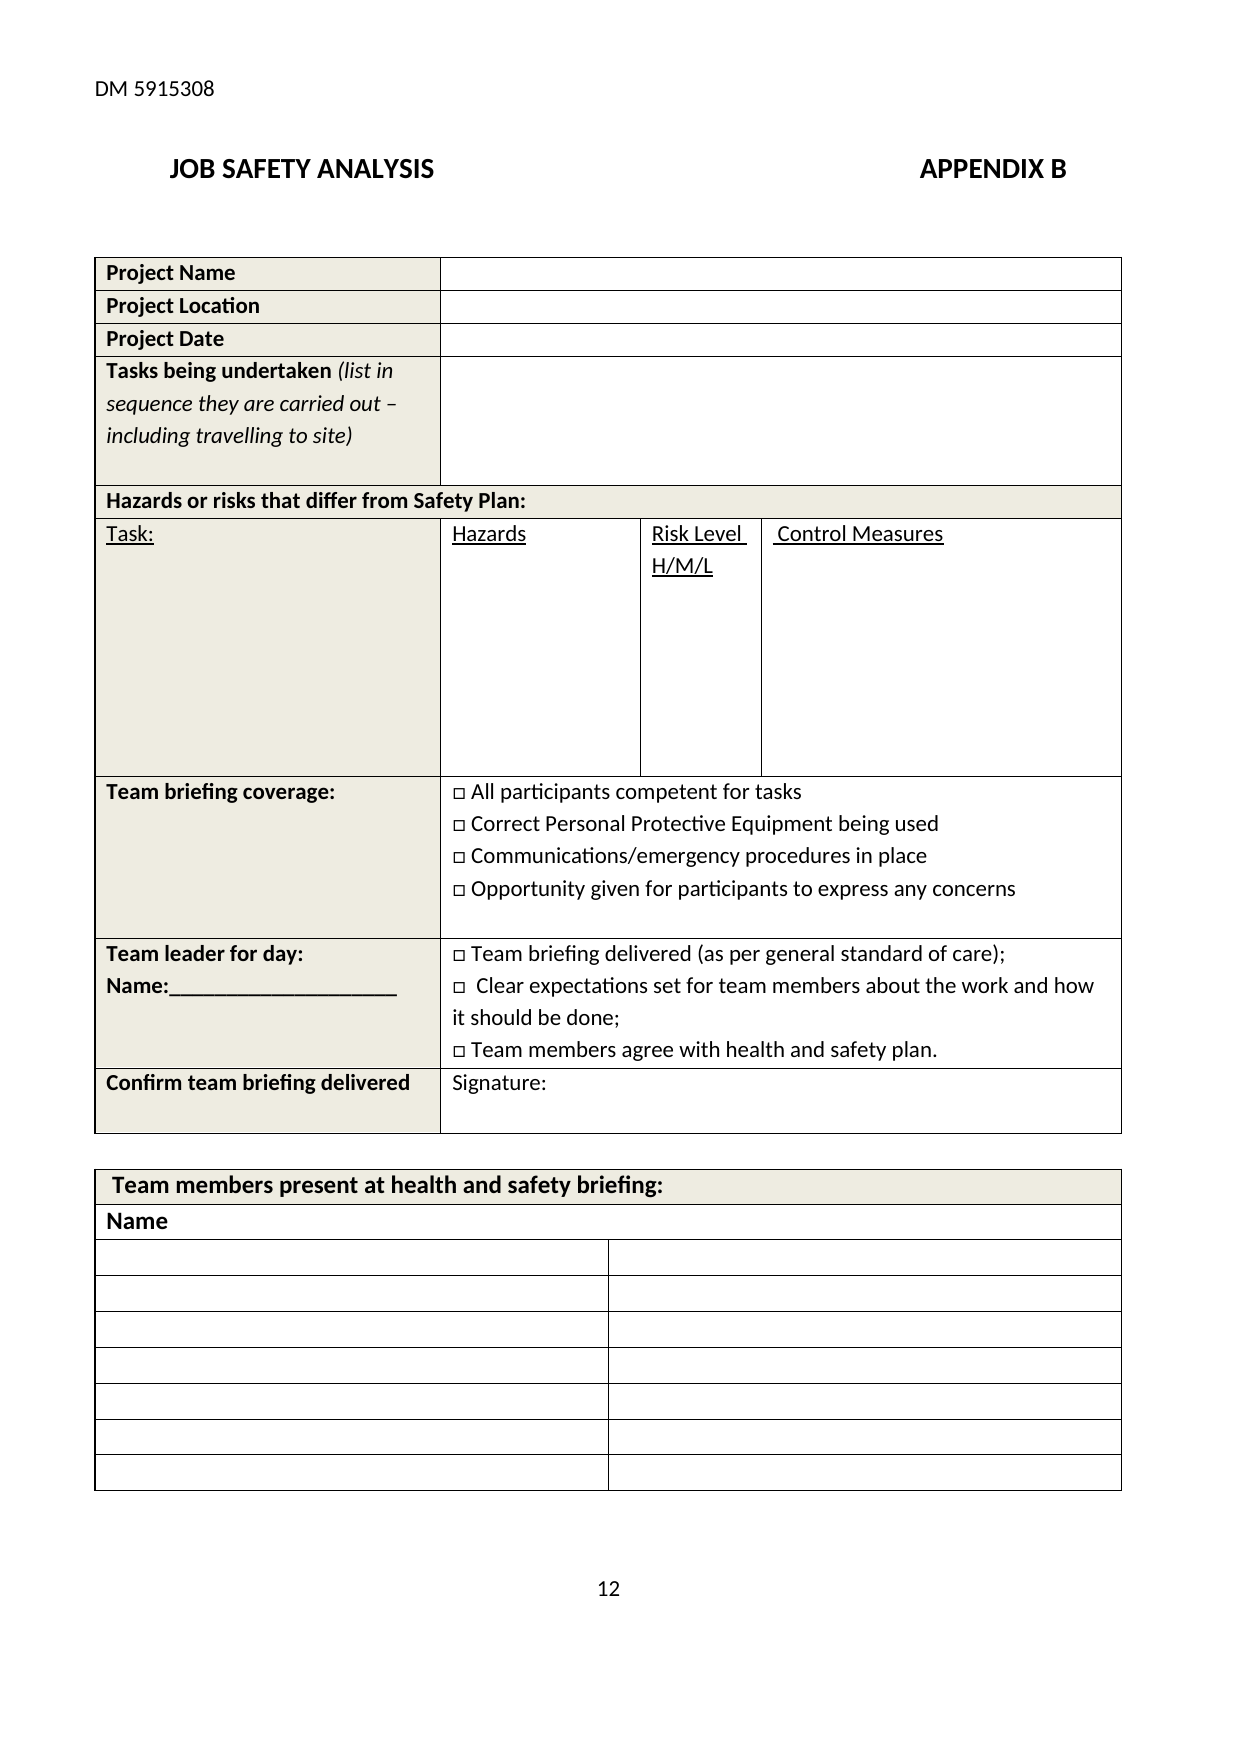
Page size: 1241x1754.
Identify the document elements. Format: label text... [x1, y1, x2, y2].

table_cell [96, 1240, 608, 1275]
table_cell □ All participants competent for tasks □ Correct Personal Protective Equipment being used □ Communications/emergency procedures in place □ Opportunity given for participants to express any concerns [441, 777, 1121, 938]
table_cell [609, 1276, 1121, 1311]
table_cell Signature: [441, 1069, 1121, 1132]
table_cell Hazards or risks that differ from Safety Plan: [96, 486, 1121, 518]
table_cell [96, 1276, 608, 1311]
table_cell [96, 1348, 608, 1383]
table_cell [609, 1240, 1121, 1275]
table_header Project Name [96, 258, 440, 290]
table_cell [441, 357, 1121, 485]
table_cell □ Team briefing delivered (as per general standard of care); □ Clear expectations set for team members about the work and how it should be done; □ Team members agree with health and safety plan. [441, 939, 1121, 1067]
table_cell [441, 291, 1121, 323]
table_cell [96, 1455, 608, 1490]
table_cell Hazards [441, 519, 640, 776]
table_cell [609, 1312, 1121, 1347]
table_cell Team briefing coverage: [96, 777, 440, 938]
text JOB SAFETY ANALYSIS APPENDIX B [94, 150, 1122, 186]
table_cell [441, 324, 1121, 356]
table_cell Task: [96, 519, 440, 776]
table_header [441, 258, 1121, 290]
table_cell Project Location [96, 291, 440, 323]
table_cell Project Date [96, 324, 440, 356]
table_cell Control Measures [762, 519, 1121, 776]
table_cell [96, 1420, 608, 1454]
table_cell [609, 1455, 1121, 1490]
table_cell [609, 1384, 1121, 1418]
table_cell Confirm team briefing delivered [96, 1069, 440, 1132]
table_cell [609, 1348, 1121, 1383]
table_cell [96, 1384, 608, 1418]
table_cell [609, 1420, 1121, 1454]
table_cell Name [96, 1205, 1121, 1239]
table_cell Team leader for day: Name:____________________ [96, 939, 440, 1067]
table_cell Risk Level H/M/L [641, 519, 761, 776]
table_cell Tasks being undertaken (list in sequence they are carried out – including travelling to site) [96, 357, 440, 485]
table_header Team members present at health and safety briefing: [96, 1170, 1121, 1204]
table_cell [96, 1312, 608, 1347]
